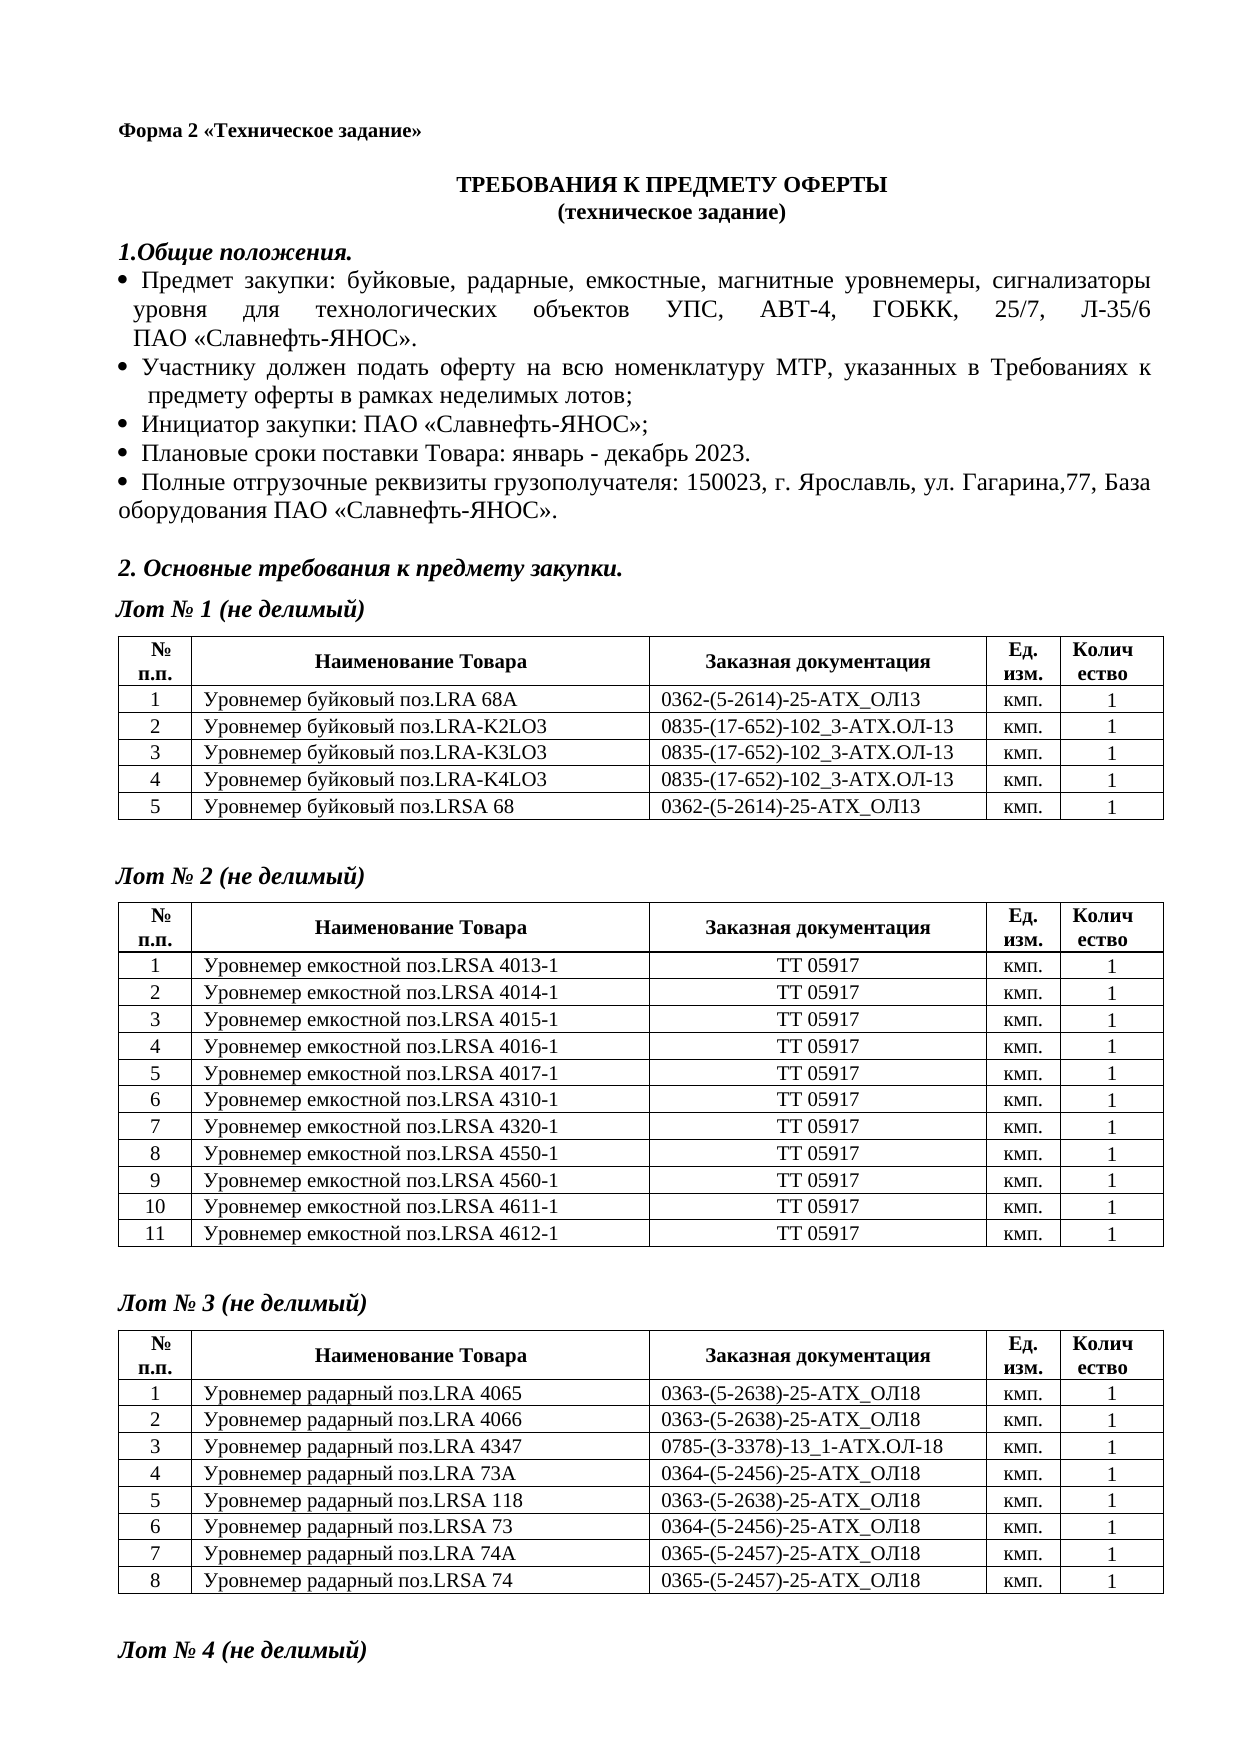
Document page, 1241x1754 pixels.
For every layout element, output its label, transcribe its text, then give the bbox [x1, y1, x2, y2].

table_cell ТТ 05917 [650, 1167, 986, 1192]
table_cell Уровнемер буйковый поз.LRA 68A [192, 686, 649, 712]
table_cell Уровнемер радарный поз.LRSA 73 [192, 1514, 649, 1539]
table_cell кмп. [987, 1540, 1060, 1566]
table_cell Уровнемер буйковый поз.LRSA 68 [192, 793, 649, 819]
table_cell кмп. [987, 793, 1060, 819]
table_header Заказная документация [650, 1331, 986, 1379]
table_cell 7 [119, 1113, 191, 1139]
table_cell 1 [119, 953, 191, 978]
table_cell 0364-(5-2456)-25-АТХ_ОЛ18 [650, 1460, 986, 1486]
table_header Количество [1061, 637, 1163, 685]
table_cell 0835-(17-652)-102_3-АТХ.ОЛ-13 [650, 713, 986, 738]
table_cell 1 [1061, 1540, 1163, 1566]
table_cell 0363-(5-2638)-25-АТХ_ОЛ18 [650, 1380, 986, 1405]
table_cell кмп. [987, 1487, 1060, 1512]
list Инициатор закупки: ПАО «Славнефть-ЯНОС»; [118, 409, 1152, 438]
table_header Заказная документация [650, 637, 986, 685]
table_cell ТТ 05917 [650, 1006, 986, 1032]
table_cell кмп. [987, 1567, 1060, 1593]
table_cell кмп. [987, 740, 1060, 765]
table_cell 1 [1061, 766, 1163, 792]
table_cell кмп. [987, 1220, 1060, 1246]
table_cell ТТ 05917 [650, 1140, 986, 1166]
table_cell 1 [1061, 1060, 1163, 1085]
table_cell Уровнемер радарный поз.LRSA 74 [192, 1567, 649, 1593]
table_cell 3 [119, 1006, 191, 1032]
table_cell 10 [119, 1194, 191, 1219]
table_header № п.п. [119, 903, 191, 951]
table_cell 6 [119, 1514, 191, 1539]
table_cell 0363-(5-2638)-25-АТХ_ОЛ18 [650, 1487, 986, 1512]
table_cell 1 [1061, 1033, 1163, 1058]
table_cell кмп. [987, 1006, 1060, 1032]
text Форма 2 «Техническое задание» [118, 118, 1152, 142]
list Участнику должен подать оферту на всю номенклатуру МТР, указанных в Требованиях к предмету оферты в рамках неделимых лотов; [118, 352, 1152, 409]
table_header Заказная документация [650, 903, 986, 951]
table_cell 5 [119, 793, 191, 819]
table_cell 3 [119, 740, 191, 765]
table_cell 1 [1061, 686, 1163, 712]
table_cell кмп. [987, 1380, 1060, 1405]
table_header Ед. изм. [987, 1331, 1060, 1379]
table_cell Уровнемер емкостной поз.LRSA 4017-1 [192, 1060, 649, 1085]
table_cell 6 [119, 1086, 191, 1112]
table_cell ТТ 05917 [650, 979, 986, 1005]
table_cell Уровнемер емкостной поз.LRSA 4611-1 [192, 1194, 649, 1219]
table_cell кмп. [987, 1086, 1060, 1112]
table_cell 1 [1061, 953, 1163, 978]
table_cell ТТ 05917 [650, 1194, 986, 1219]
table_cell 1 [1061, 1113, 1163, 1139]
table_cell ТТ 05917 [650, 1220, 986, 1246]
table_header Наименование Товара [192, 1331, 649, 1379]
table_cell Уровнемер радарный поз.LRA 4347 [192, 1433, 649, 1459]
table_cell Уровнемер емкостной поз.LRSA 4015-1 [192, 1006, 649, 1032]
table_cell Уровнемер радарный поз.LRA 4066 [192, 1406, 649, 1432]
table_cell 1 [1061, 793, 1163, 819]
table_cell ТТ 05917 [650, 1033, 986, 1058]
table_cell кмп. [987, 1194, 1060, 1219]
table_cell ТТ 05917 [650, 1060, 986, 1085]
table_cell 4 [119, 1033, 191, 1058]
table_cell кмп. [987, 1060, 1060, 1085]
table_cell 8 [119, 1140, 191, 1166]
table_cell кмп. [987, 1167, 1060, 1192]
table_cell 0362-(5-2614)-25-АТХ_ОЛ13 [650, 793, 986, 819]
table_header Наименование Товара [192, 637, 649, 685]
table_cell ТТ 05917 [650, 1086, 986, 1112]
table_cell Уровнемер емкостной поз.LRSA 4560-1 [192, 1167, 649, 1192]
table_cell 9 [119, 1167, 191, 1192]
text Лот № 4 (не делимый) [103, 1635, 1152, 1664]
table_header Количество [1061, 903, 1163, 951]
table_cell 5 [119, 1487, 191, 1512]
table_cell кмп. [987, 1460, 1060, 1486]
table_cell 1 [1061, 979, 1163, 1005]
table_cell 1 [1061, 1567, 1163, 1593]
table_cell 0365-(5-2457)-25-АТХ_ОЛ18 [650, 1540, 986, 1566]
table_cell 8 [119, 1567, 191, 1593]
table_cell 2 [119, 979, 191, 1005]
table_cell Уровнемер радарный поз.LRA 4065 [192, 1380, 649, 1405]
table_cell 5 [119, 1060, 191, 1085]
table_cell 1 [1061, 1140, 1163, 1166]
text 1.Общие положения. [118, 237, 1152, 265]
table_cell 2 [119, 713, 191, 738]
table_cell Уровнемер радарный поз.LRSA 118 [192, 1487, 649, 1512]
text 2. Основные требования к предмету закупки. [118, 553, 1152, 582]
list Плановые сроки поставки Товара: январь - декабрь 2023. [118, 438, 1152, 467]
table_cell кмп. [987, 1406, 1060, 1432]
table_cell 4 [119, 766, 191, 792]
table_cell Уровнемер емкостной поз.LRSA 4310-1 [192, 1086, 649, 1112]
table_cell 0785-(3-3378)-13_1-АТХ.ОЛ-18 [650, 1433, 986, 1459]
list Полные отгрузочные реквизиты грузополучателя: 150023, г. Ярославль, ул. Гагарина,77, База оборудования ПАО «Славнефть-ЯНОС». [118, 467, 1152, 524]
table_header Ед. изм. [987, 637, 1060, 685]
table_cell 1 [1061, 740, 1163, 765]
table_cell 1 [1061, 1514, 1163, 1539]
table_cell ТТ 05917 [650, 953, 986, 978]
table_cell кмп. [987, 1514, 1060, 1539]
table_cell кмп. [987, 1033, 1060, 1058]
table_cell Уровнемер буйковый поз.LRA-K3LO3 [192, 740, 649, 765]
table_cell Уровнемер емкостной поз.LRSA 4612-1 [192, 1220, 649, 1246]
table_cell 1 [1061, 1194, 1163, 1219]
table_cell 0363-(5-2638)-25-АТХ_ОЛ18 [650, 1406, 986, 1432]
table_cell 1 [1061, 1487, 1163, 1512]
table_header Ед. изм. [987, 903, 1060, 951]
table_cell 11 [119, 1220, 191, 1246]
table_cell Уровнемер емкостной поз.LRSA 4550-1 [192, 1140, 649, 1166]
text Лот № 3 (не делимый) [103, 1288, 1152, 1317]
table_cell ТТ 05917 [650, 1113, 986, 1139]
table_cell 1 [1061, 1220, 1163, 1246]
table_header № п.п. [119, 637, 191, 685]
table_cell 1 [119, 686, 191, 712]
table_cell Уровнемер емкостной поз.LRSA 4320-1 [192, 1113, 649, 1139]
table_cell 1 [1061, 1167, 1163, 1192]
table_cell Уровнемер емкостной поз.LRSA 4013-1 [192, 953, 649, 978]
table_cell 1 [1061, 1460, 1163, 1486]
text Лот № 1 (не делимый) [103, 594, 1152, 623]
text (техническое задание) [118, 198, 1152, 224]
text Лот № 2 (не делимый) [103, 861, 1152, 890]
table_cell кмп. [987, 979, 1060, 1005]
table_header Количество [1061, 1331, 1163, 1379]
table_cell 0364-(5-2456)-25-АТХ_ОЛ18 [650, 1514, 986, 1539]
table_cell 0835-(17-652)-102_3-АТХ.ОЛ-13 [650, 766, 986, 792]
table_cell 1 [1061, 1380, 1163, 1405]
list Предмет закупки: буйковые, радарные, емкостные, магнитные уровнемеры, сигнализаторы уровня для технологических объектов УПС, АВТ-4, ГОБКК, 25/7, Л-35/6 ПАО «Славнефть-ЯНОС». [118, 265, 1152, 352]
table_cell 0365-(5-2457)-25-АТХ_ОЛ18 [650, 1567, 986, 1593]
table_cell кмп. [987, 713, 1060, 738]
table_cell Уровнемер радарный поз.LRA 74A [192, 1540, 649, 1566]
table_cell 3 [119, 1433, 191, 1459]
table_cell кмп. [987, 1433, 1060, 1459]
table_cell 1 [1061, 713, 1163, 738]
text ТРЕБОВАНИЯ К ПРЕДМЕТУ ОФЕРТЫ [118, 171, 1152, 198]
table_cell Уровнемер радарный поз.LRA 73A [192, 1460, 649, 1486]
table_cell 1 [1061, 1006, 1163, 1032]
table_cell Уровнемер емкостной поз.LRSA 4014-1 [192, 979, 649, 1005]
table_header № п.п. [119, 1331, 191, 1379]
table_cell кмп. [987, 1140, 1060, 1166]
table_cell Уровнемер буйковый поз.LRA-K4LO3 [192, 766, 649, 792]
table_cell кмп. [987, 766, 1060, 792]
table_cell 1 [1061, 1433, 1163, 1459]
table_cell Уровнемер емкостной поз.LRSA 4016-1 [192, 1033, 649, 1058]
table_cell 1 [1061, 1406, 1163, 1432]
table_cell 0835-(17-652)-102_3-АТХ.ОЛ-13 [650, 740, 986, 765]
table_cell 1 [119, 1380, 191, 1405]
table_cell кмп. [987, 1113, 1060, 1139]
table_cell 2 [119, 1406, 191, 1432]
table_header Наименование Товара [192, 903, 649, 951]
table_cell кмп. [987, 686, 1060, 712]
table_cell Уровнемер буйковый поз.LRA-K2LO3 [192, 713, 649, 738]
table_cell 1 [1061, 1086, 1163, 1112]
table_cell 0362-(5-2614)-25-АТХ_ОЛ13 [650, 686, 986, 712]
table_cell 7 [119, 1540, 191, 1566]
table_cell 4 [119, 1460, 191, 1486]
table_cell кмп. [987, 953, 1060, 978]
